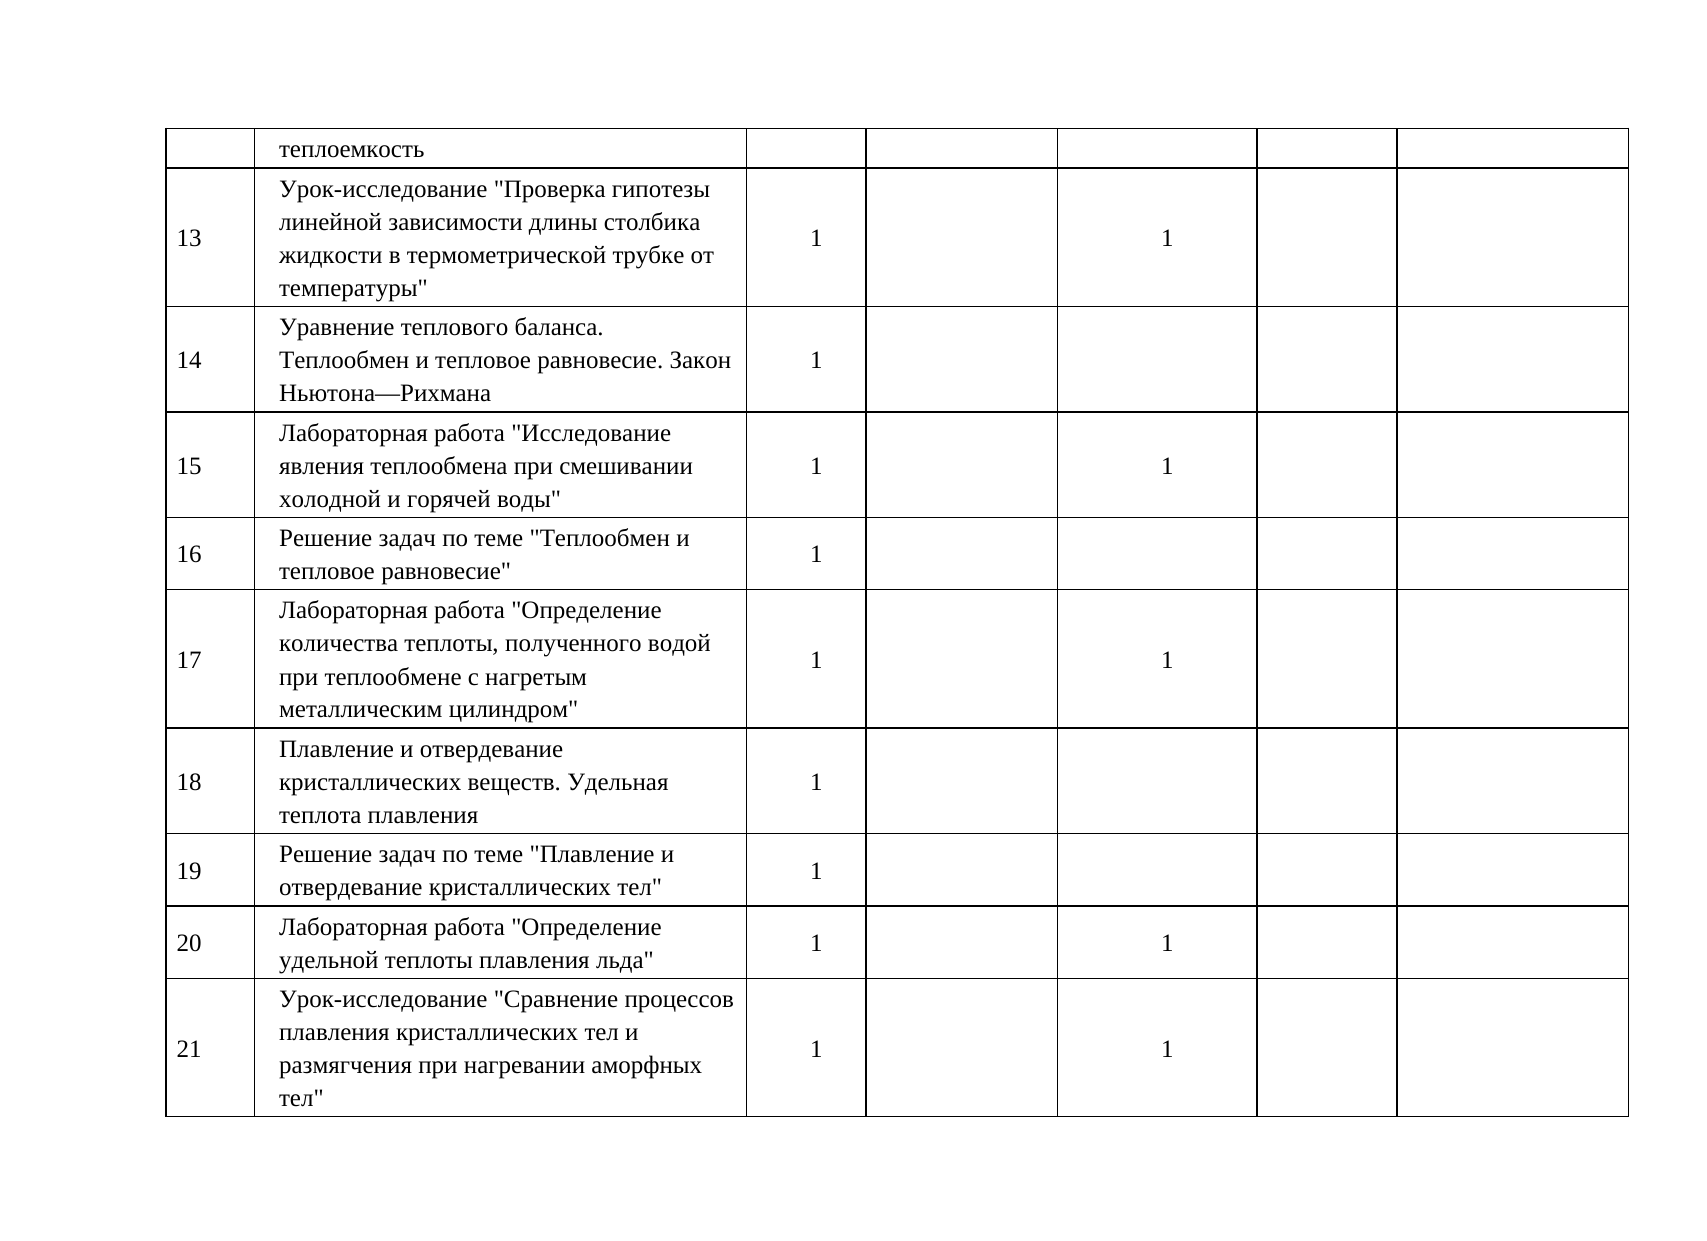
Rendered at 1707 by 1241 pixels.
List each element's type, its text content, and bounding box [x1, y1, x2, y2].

table_cell 1 [747, 979, 865, 1116]
table_cell Урок-исследование "Проверка гипотезы линейной зависимости длины столбика жидкости в термометрической трубке от температуры" [255, 169, 746, 306]
table_cell [867, 413, 1057, 516]
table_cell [255, 129, 746, 167]
table_cell 1 [1058, 907, 1256, 977]
table_cell 1 [1058, 169, 1256, 306]
table_cell [1258, 590, 1396, 727]
table_cell 1 [1058, 413, 1256, 516]
table_cell [1258, 413, 1396, 516]
table_cell 12 [167, 129, 254, 167]
table_cell [1258, 169, 1396, 306]
table_cell Лабораторная работа "Определение удельной теплоты плавления льда" [255, 907, 746, 977]
table_cell [867, 729, 1057, 833]
table_cell [1398, 590, 1628, 727]
table_cell [1058, 834, 1256, 905]
table_cell Урок-исследование "Сравнение процессов плавления кристаллических тел и размягчения при нагревании аморфных тел" [255, 979, 746, 1116]
table_cell Плавление и отвердевание кристаллических веществ. Удельная теплота плавления [255, 729, 746, 833]
table_cell 1 [747, 907, 865, 977]
table_cell 1 [1058, 979, 1256, 1116]
table_cell [867, 518, 1057, 589]
table_cell 1 [747, 307, 865, 411]
table_cell [867, 590, 1057, 727]
table_cell 1 [747, 169, 865, 306]
table_cell [1258, 907, 1396, 977]
table_cell Решение задач по теме "Теплообмен и тепловое равновесие" [255, 518, 746, 589]
table_cell [1398, 729, 1628, 833]
table_cell 1 [747, 590, 865, 727]
table_cell Лабораторная работа "Исследование явления теплообмена при смешивании холодной и горячей воды" [255, 413, 746, 516]
table_cell Уравнение теплового баланса. Теплообмен и тепловое равновесие. Закон Ньютона—Рихмана [255, 307, 746, 411]
table_cell [1258, 729, 1396, 833]
table_cell [867, 307, 1057, 411]
table_cell Лабораторная работа "Определение количества теплоты, полученного водой при теплообмене с нагретым металлическим цилиндром" [255, 590, 746, 727]
table_cell [1258, 834, 1396, 905]
table_cell 1 [747, 129, 865, 167]
table_cell 1 [747, 834, 865, 905]
table_cell [1398, 413, 1628, 516]
table_cell 14 [167, 307, 254, 411]
table_cell 13 [167, 169, 254, 306]
table_cell [1398, 307, 1628, 411]
table_cell [1058, 307, 1256, 411]
table_cell 1 [747, 518, 865, 589]
table_cell [867, 129, 1057, 167]
table_cell Решение задач по теме "Плавление и отвердевание кристаллических тел" [255, 834, 746, 905]
table_cell [1398, 907, 1628, 977]
table_cell 21 [167, 979, 254, 1116]
table_cell [1398, 979, 1628, 1116]
table_cell [1258, 979, 1396, 1116]
table_cell [867, 979, 1057, 1116]
table_cell [1398, 834, 1628, 905]
table_cell [867, 169, 1057, 306]
table_cell [1058, 518, 1256, 589]
table_cell [1058, 729, 1256, 833]
table_cell [1258, 129, 1396, 167]
table_cell 1 [747, 729, 865, 833]
table_cell 20 [167, 907, 254, 977]
table_cell [1058, 129, 1256, 167]
table_cell [1398, 129, 1628, 167]
table_cell 1 [1058, 590, 1256, 727]
table_cell 16 [167, 518, 254, 589]
table_cell [1398, 169, 1628, 306]
table_cell [1258, 518, 1396, 589]
table_cell 1 [747, 413, 865, 516]
table_cell 17 [167, 590, 254, 727]
table_cell [867, 907, 1057, 977]
table_cell 18 [167, 729, 254, 833]
table_cell [867, 834, 1057, 905]
table_cell 19 [167, 834, 254, 905]
table_cell [1398, 518, 1628, 589]
table_cell [1258, 307, 1396, 411]
table_cell 15 [167, 413, 254, 516]
